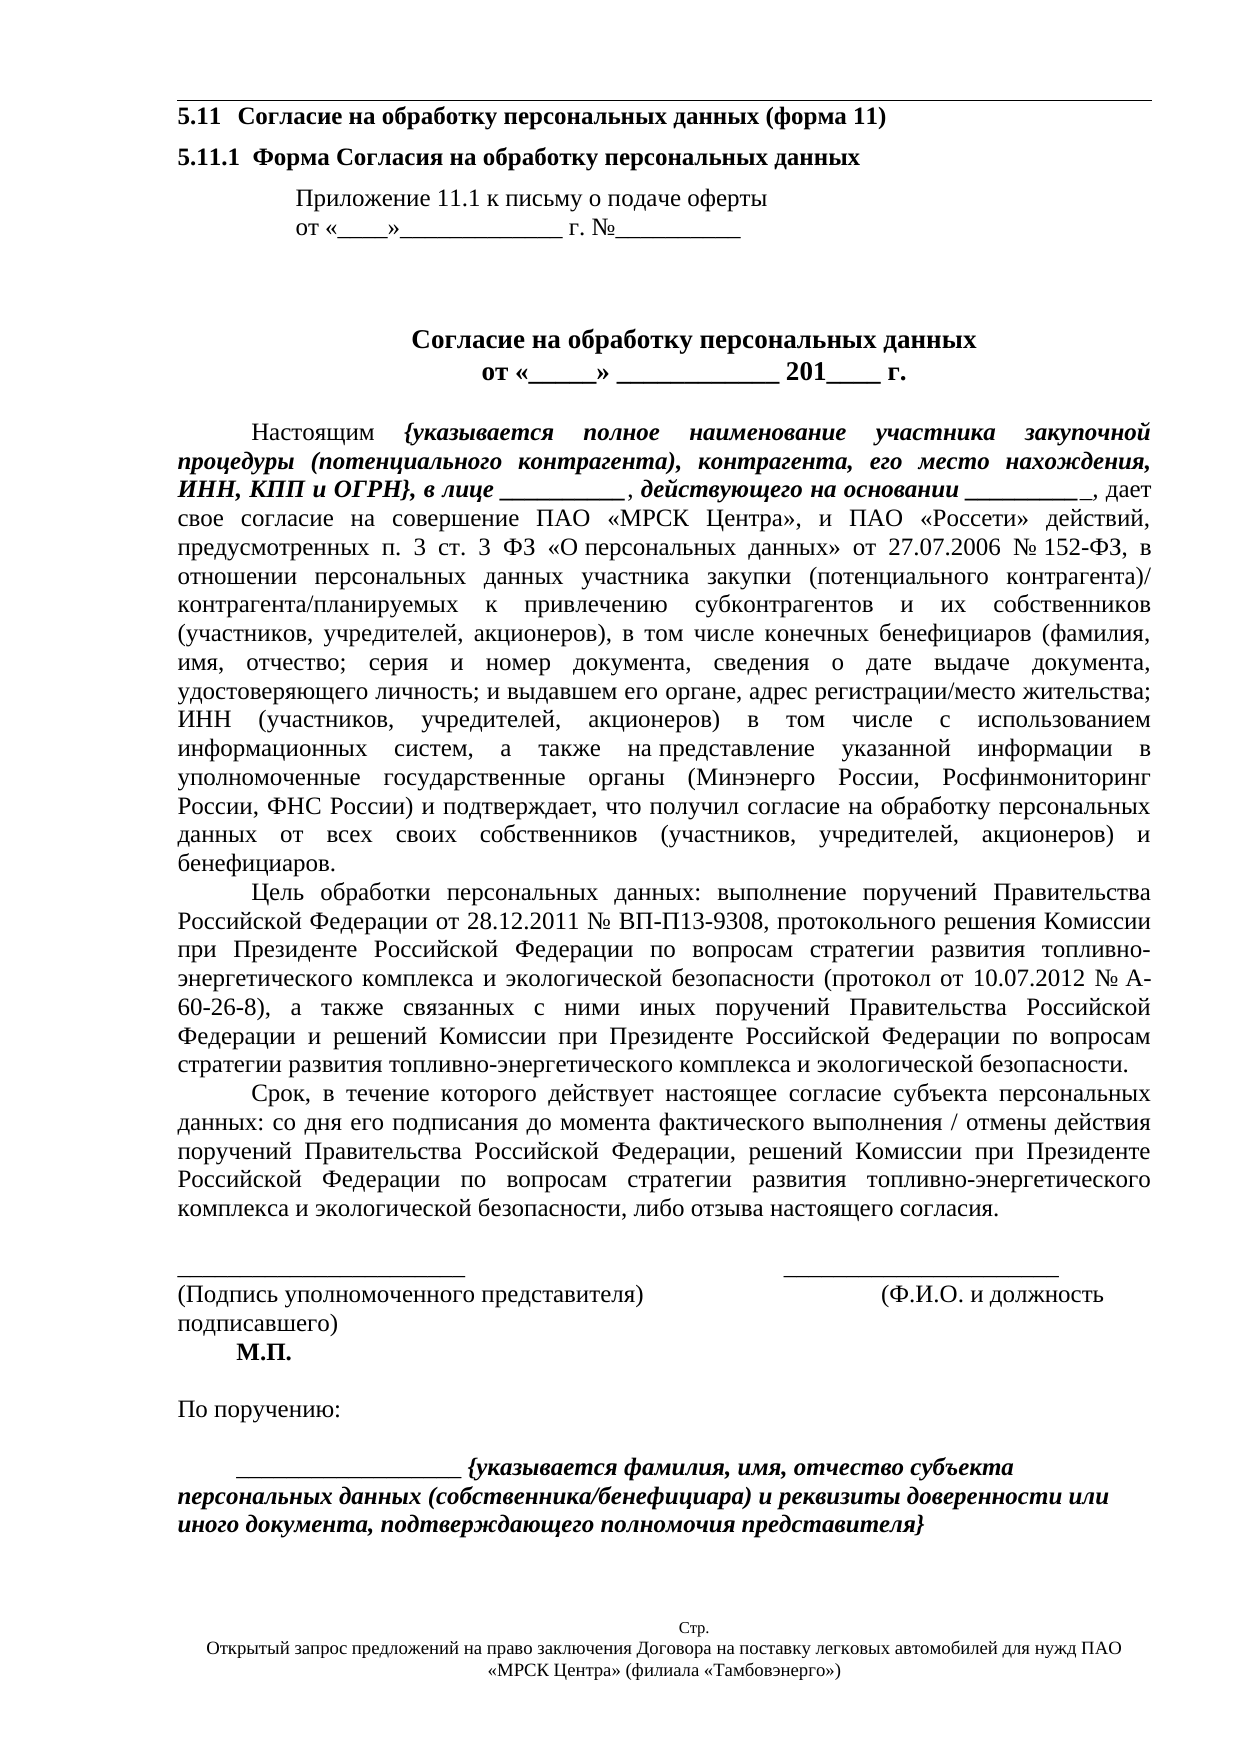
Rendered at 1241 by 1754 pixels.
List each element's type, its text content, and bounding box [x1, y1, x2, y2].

text Настоящим {указывается полное наименование участника закупочной процедуры (потенциального контрагента), контрагента, его место нахождения, ИНН, КПП и ОГРН}, в лице __________, действующего на основании __________, дает свое согласие на совершение ПАО «МРСК Центра», и ПАО «Россети» действий, предусмотренных п. 3 ст. 3 ФЗ «О персональных данных» от 27.07.2006 № 152-ФЗ, в отношении персональных данных участника закупки (потенциального контрагента)/ контрагента/планируемых к привлечению субконтрагентов и их собственников (участников, учредителей, акционеров), в том числе конечных бенефициаров (фамилия, имя, отчество; серия и номер документа, сведения о дате выдаче документа, удостоверяющего личность; и выдавшем его органе, адрес регистрации/место жительства; ИНН (участников, учредителей, акционеров) в том числе с использованием информационных систем, а также на представление указанной информации в уполномоченные государственные органы (Минэнерго России, Росфинмониторинг России, ФНС России) и подтверждает, что получил согласие на обработку персональных данных от всех своих собственников (участников, учредителей, акционеров) и бенефициаров. [177, 417, 1152, 877]
text от «_____» ____________ 201____ г. [177, 355, 1152, 386]
text (Подпись уполномоченного представителя) (Ф.И.О. и должность подписавшего) [177, 1279, 1152, 1337]
text Цель обработки персональных данных: выполнение поручений Правительства Российской Федерации от 28.12.2011 № ВП-П13-9308, протокольного решения Комиссии при Президенте Российской Федерации по вопросам стратегии развития топливно-энергетического комплекса и экологической безопасности (протокол от 10.07.2012 № А-60-26-8), а также связанных с ними иных поручений Правительства Российской Федерации и решений Комиссии при Президенте Российской Федерации по вопросам стратегии развития топливно-энергетического комплекса и экологической безопасности. [177, 877, 1152, 1078]
subtitle Согласие на обработку персональных данных (форма 11) [177, 101, 1152, 130]
text Срок, в течение которого действует настоящее согласие субъекта персональных данных: со дня его подписания до момента фактического выполнения / отмены действия поручений Правительства Российской Федерации, решений Комиссии при Президенте Российской Федерации по вопросам стратегии развития топливно-энергетического комплекса и экологической безопасности, либо отзыва настоящего согласия. [177, 1078, 1152, 1222]
subtitle Форма Согласия на обработку персональных данных [177, 142, 1152, 171]
text По поручению: [177, 1394, 1152, 1423]
text Согласие на обработку персональных данных [177, 324, 1152, 355]
text __________________ {указывается фамилия, имя, отчество субъекта персональных данных (собственника/бенефициара) и реквизиты доверенности или иного документа, подтверждающего полномочия представителя} [177, 1452, 1152, 1538]
text Приложение 11.1 к письму о подаче оферты от «____»_____________ г. №__________ [295, 183, 1152, 241]
text _______________________ ______________________ [177, 1251, 1152, 1279]
text М.П. [177, 1337, 1152, 1366]
